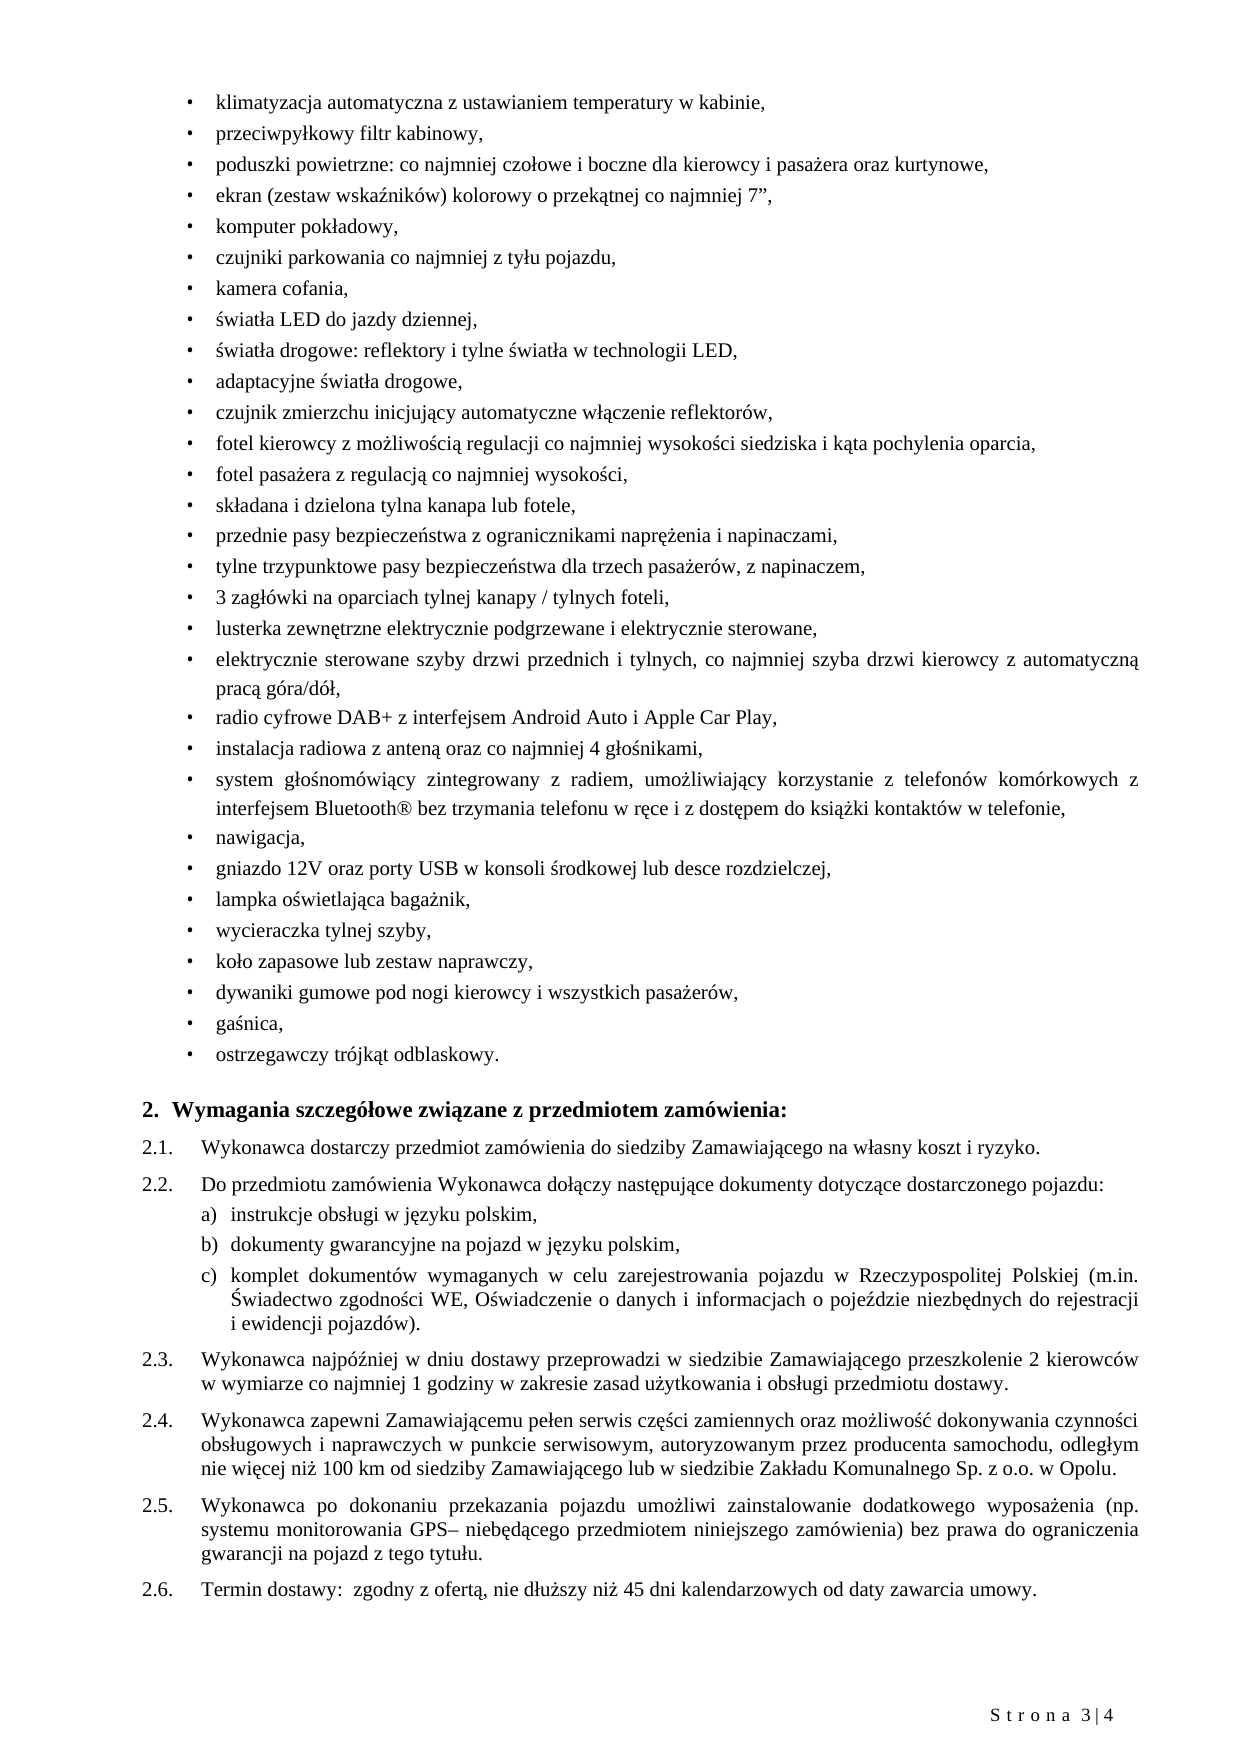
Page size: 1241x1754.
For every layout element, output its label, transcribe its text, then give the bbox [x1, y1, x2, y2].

list nawigacja, [186, 824, 1140, 851]
list fotel pasażera z regulacją co najmniej wysokości, [186, 460, 1140, 487]
list lampka oświetlająca bagażnik, [186, 886, 1140, 912]
list poduszki powietrzne: co najmniej czołowe i boczne dla kierowcy i pasażera oraz kurtynowe, [186, 151, 1140, 177]
list Wymagania szczegółowe związane z przedmiotem zamówienia: [142, 1096, 1140, 1122]
list Wykonawca po dokonaniu przekazania pojazdu umożliwi zainstalowanie dodatkowego wyposażenia (np. systemu monitorowania GPS– niebędącego przedmiotem niniejszego zamówienia) bez prawa do ograniczenia gwarancji na pojazd z tego tytułu. [142, 1492, 1140, 1565]
list Wykonawca dostarczy przedmiot zamówienia do siedziby Zamawiającego na własny koszt i ryzyko. [142, 1135, 1140, 1159]
list światła drogowe: reflektory i tylne światła w technologii LED, [186, 336, 1140, 363]
list kamera cofania, [186, 274, 1140, 301]
list system głośnomówiący zintegrowany z radiem, umożliwiający korzystanie z telefonów komórkowych z interfejsem Bluetooth® bez trzymania telefonu w ręce i z dostępem do książki kontaktów w telefonie, [186, 766, 1140, 820]
list komplet dokumentów wymaganych w celu zarejestrowania pojazdu w Rzeczypospolitej Polskiej (m.in. Świadectwo zgodności WE, Oświadczenie o danych i informacjach o pojeździe niezbędnych do rejestracji i ewidencji pojazdów). [201, 1262, 1140, 1335]
list 3 zagłówki na oparciach tylnej kanapy / tylnych foteli, [186, 584, 1140, 611]
list klimatyzacja automatyczna z ustawianiem temperatury w kabinie, [186, 89, 1140, 116]
list czujniki parkowania co najmniej z tyłu pojazdu, [186, 243, 1140, 270]
list instalacja radiowa z anteną oraz co najmniej 4 głośnikami, [186, 734, 1140, 762]
list Wykonawca najpóźniej w dniu dostawy przeprowadzi w siedzibie Zamawiającego przeszkolenie 2 kierowców w wymiarze co najmniej 1 godziny w zakresie zasad użytkowania i obsługi przedmiotu dostawy. [142, 1347, 1140, 1395]
list tylne trzypunktowe pasy bezpieczeństwa dla trzech pasażerów, z napinaczem, [186, 553, 1140, 580]
list gniazdo 12V oraz porty USB w konsoli środkowej lub desce rozdzielczej, [186, 854, 1140, 882]
list elektrycznie sterowane szyby drzwi przednich i tylnych, co najmniej szyba drzwi kierowcy z automatyczną pracą góra/dół, [186, 646, 1140, 700]
list fotel kierowcy z możliwością regulacji co najmniej wysokości siedziska i kąta pochylenia oparcia, [186, 429, 1140, 456]
list adaptacyjne światła drogowe, [186, 367, 1140, 394]
list składana i dzielona tylna kanapa lub fotele, [186, 491, 1140, 518]
list komputer pokładowy, [186, 212, 1140, 239]
list przeciwpyłkowy filtr kabinowy, [186, 119, 1140, 147]
list czujnik zmierzchu inicjujący automatyczne włączenie reflektorów, [186, 398, 1140, 425]
list światła LED do jazdy dziennej, [186, 305, 1140, 332]
list wycieraczka tylnej szyby, [186, 916, 1140, 943]
list dywaniki gumowe pod nogi kierowcy i wszystkich pasażerów, [186, 978, 1140, 1005]
list gaśnica, [186, 1009, 1140, 1036]
list przednie pasy bezpieczeństwa z ogranicznikami naprężenia i napinaczami, [186, 522, 1140, 549]
list lusterka zewnętrzne elektrycznie podgrzewane i elektrycznie sterowane, [186, 614, 1140, 642]
list Termin dostawy: zgodny z ofertą, nie dłuższy niż 45 dni kalendarzowych od daty zawarcia umowy. [142, 1577, 1140, 1601]
list koło zapasowe lub zestaw naprawczy, [186, 947, 1140, 974]
list ekran (zestaw wskaźników) kolorowy o przekątnej co najmniej 7”, [186, 181, 1140, 208]
list Wykonawca zapewni Zamawiającemu pełen serwis części zamiennych oraz możliwość dokonywania czynności obsługowych i naprawczych w punkcie serwisowym, autoryzowanym przez producenta samochodu, odległym nie więcej niż 100 km od siedziby Zamawiającego lub w siedzibie Zakładu Komunalnego Sp. z o.o. w Opolu. [142, 1408, 1140, 1480]
list Do przedmiotu zamówienia Wykonawca dołączy następujące dokumenty dotyczące dostarczonego pojazdu: [142, 1172, 1140, 1196]
list dokumenty gwarancyjne na pojazd w języku polskim, [201, 1232, 1140, 1256]
list instrukcje obsługi w języku polskim, [201, 1202, 1140, 1226]
list radio cyfrowe DAB+ z interfejsem Android Auto i Apple Car Play, [186, 704, 1140, 731]
list ostrzegawczy trójkąt odblaskowy. [186, 1040, 1140, 1067]
